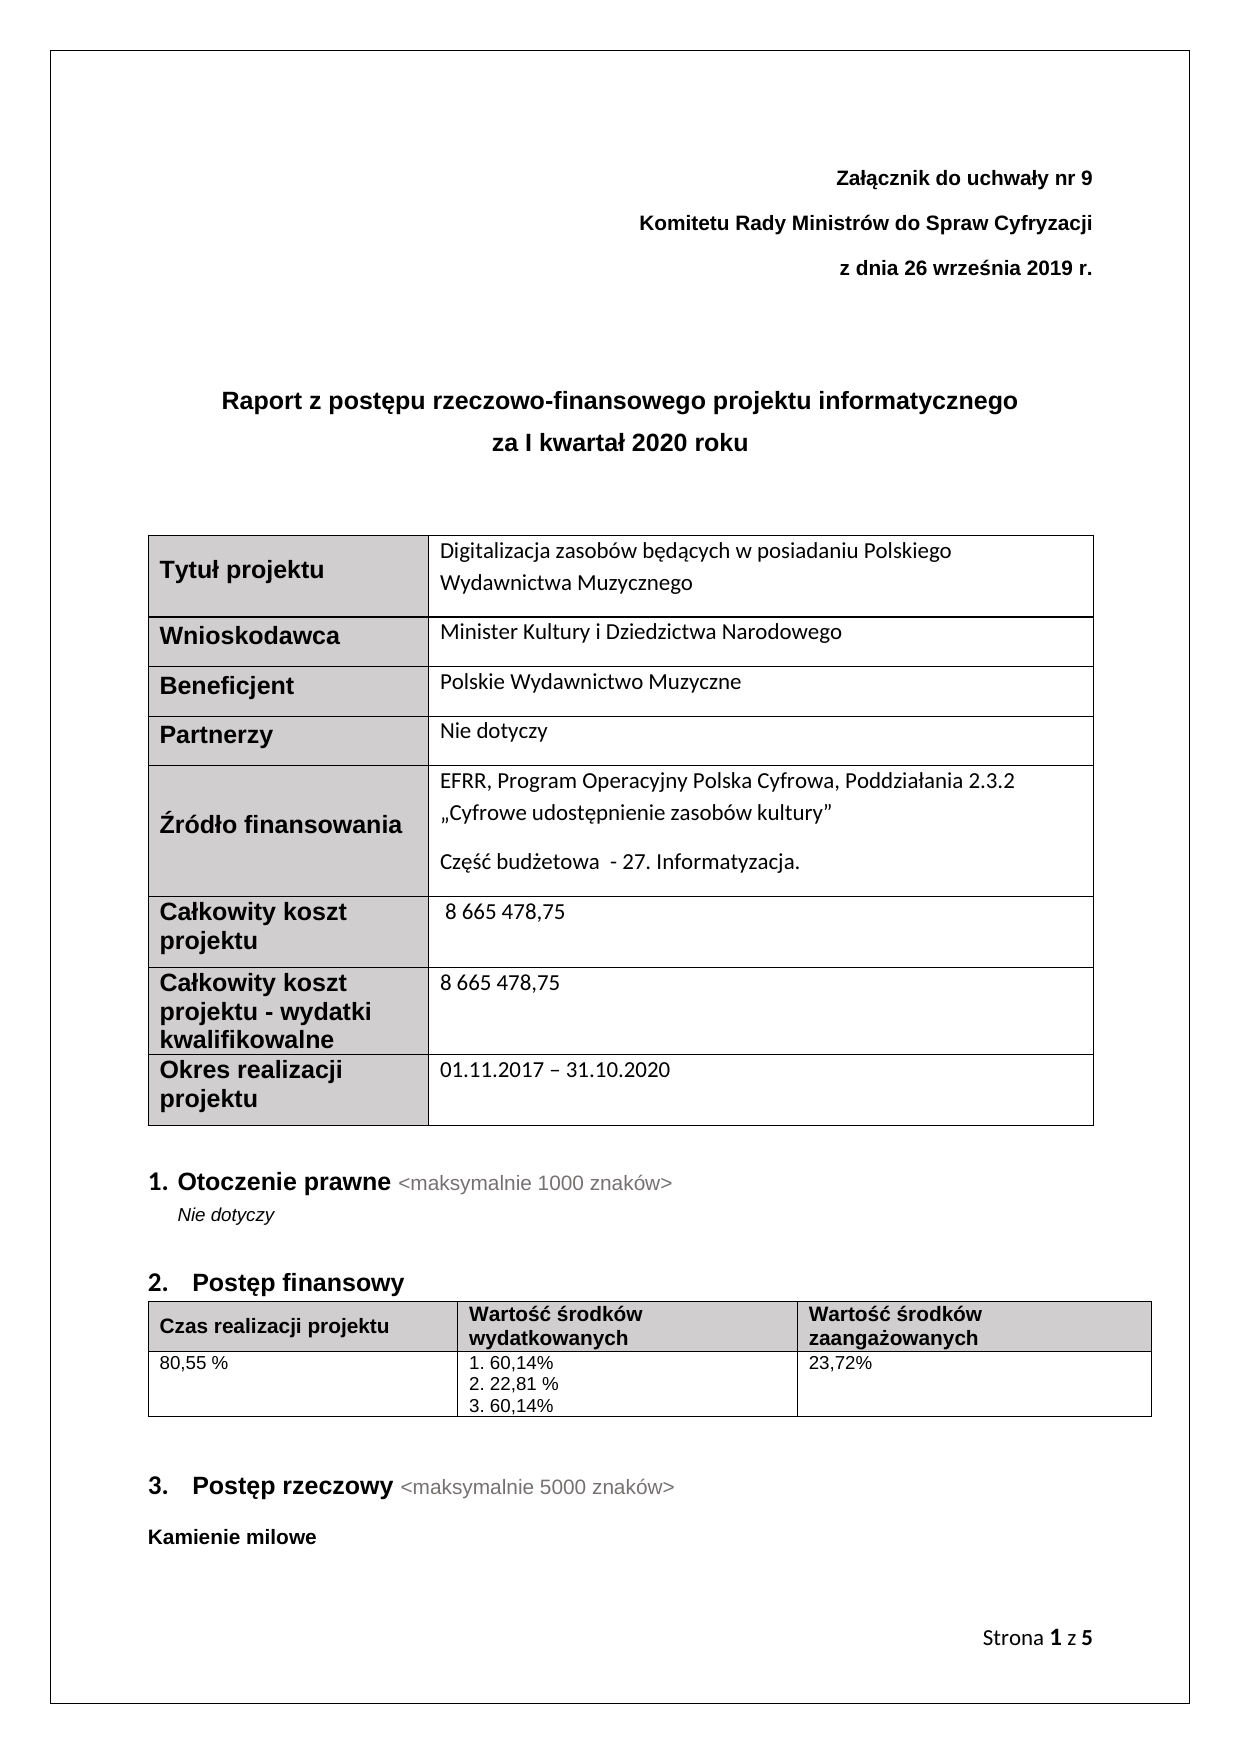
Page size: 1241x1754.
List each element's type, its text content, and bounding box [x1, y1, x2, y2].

subtitle Otoczenie prawne <maksymalnie 1000 znaków> [148, 1164, 1063, 1197]
table_cell Partnerzy [149, 717, 428, 765]
subtitle Postęp rzeczowy <maksymalnie 5000 znaków> [148, 1468, 1093, 1501]
subtitle Postęp finansowy [148, 1265, 1093, 1298]
table_cell Całkowity koszt projektu [149, 897, 428, 967]
table_cell 8 665 478,75 [429, 897, 1093, 967]
table_cell EFRR, Program Operacyjny Polska Cyfrowa, Poddziałania 2.3.2 „Cyfrowe udostępnienie zasobów kultury” Część budżetowa - 27. Informatyzacja. [429, 766, 1093, 896]
table_header Wartość środków zaangażowanych [798, 1302, 1151, 1351]
table_cell Wnioskodawca [149, 618, 428, 666]
table_cell 80,55 % [149, 1352, 457, 1416]
text Załącznik do uchwały nr 9 [148, 166, 1093, 190]
table_cell Całkowity koszt projektu - wydatki kwalifikowalne [149, 968, 428, 1054]
subtitle Nie dotyczy [148, 1203, 1093, 1225]
table_header Czas realizacji projektu [149, 1302, 457, 1351]
subtitle Raport z postępu rzeczowo-finansowego projektu informatycznego [148, 386, 1093, 415]
table_cell Polskie Wydawnictwo Muzyczne [429, 667, 1093, 716]
table_cell 23,72% [798, 1352, 1151, 1416]
table_header Wartość środków wydatkowanych [458, 1302, 797, 1351]
text z dnia 26 września 2019 r. [148, 255, 1093, 279]
table_header Digitalizacja zasobów będących w posiadaniu Polskiego Wydawnictwa Muzycznego [429, 536, 1093, 616]
text Komitetu Rady Ministrów do Spraw Cyfryzacji [148, 211, 1093, 235]
subtitle za I kwartał 2020 roku [148, 427, 1093, 456]
table_cell Nie dotyczy [429, 717, 1093, 765]
table_cell Okres realizacji projektu [149, 1055, 428, 1125]
table_cell 01.11.2017 – 31.10.2020 [429, 1055, 1093, 1125]
table_cell 8 665 478,75 [429, 968, 1093, 1054]
table_header Tytuł projektu [149, 536, 428, 616]
table_cell Minister Kultury i Dziedzictwa Narodowego [429, 618, 1093, 666]
text Kamienie milowe [148, 1524, 1093, 1548]
table_cell 1. 60,14% 2. 22,81 % 3. 60,14% [458, 1352, 797, 1416]
table_cell Beneficjent [149, 667, 428, 716]
table_cell Źródło finansowania [149, 766, 428, 896]
